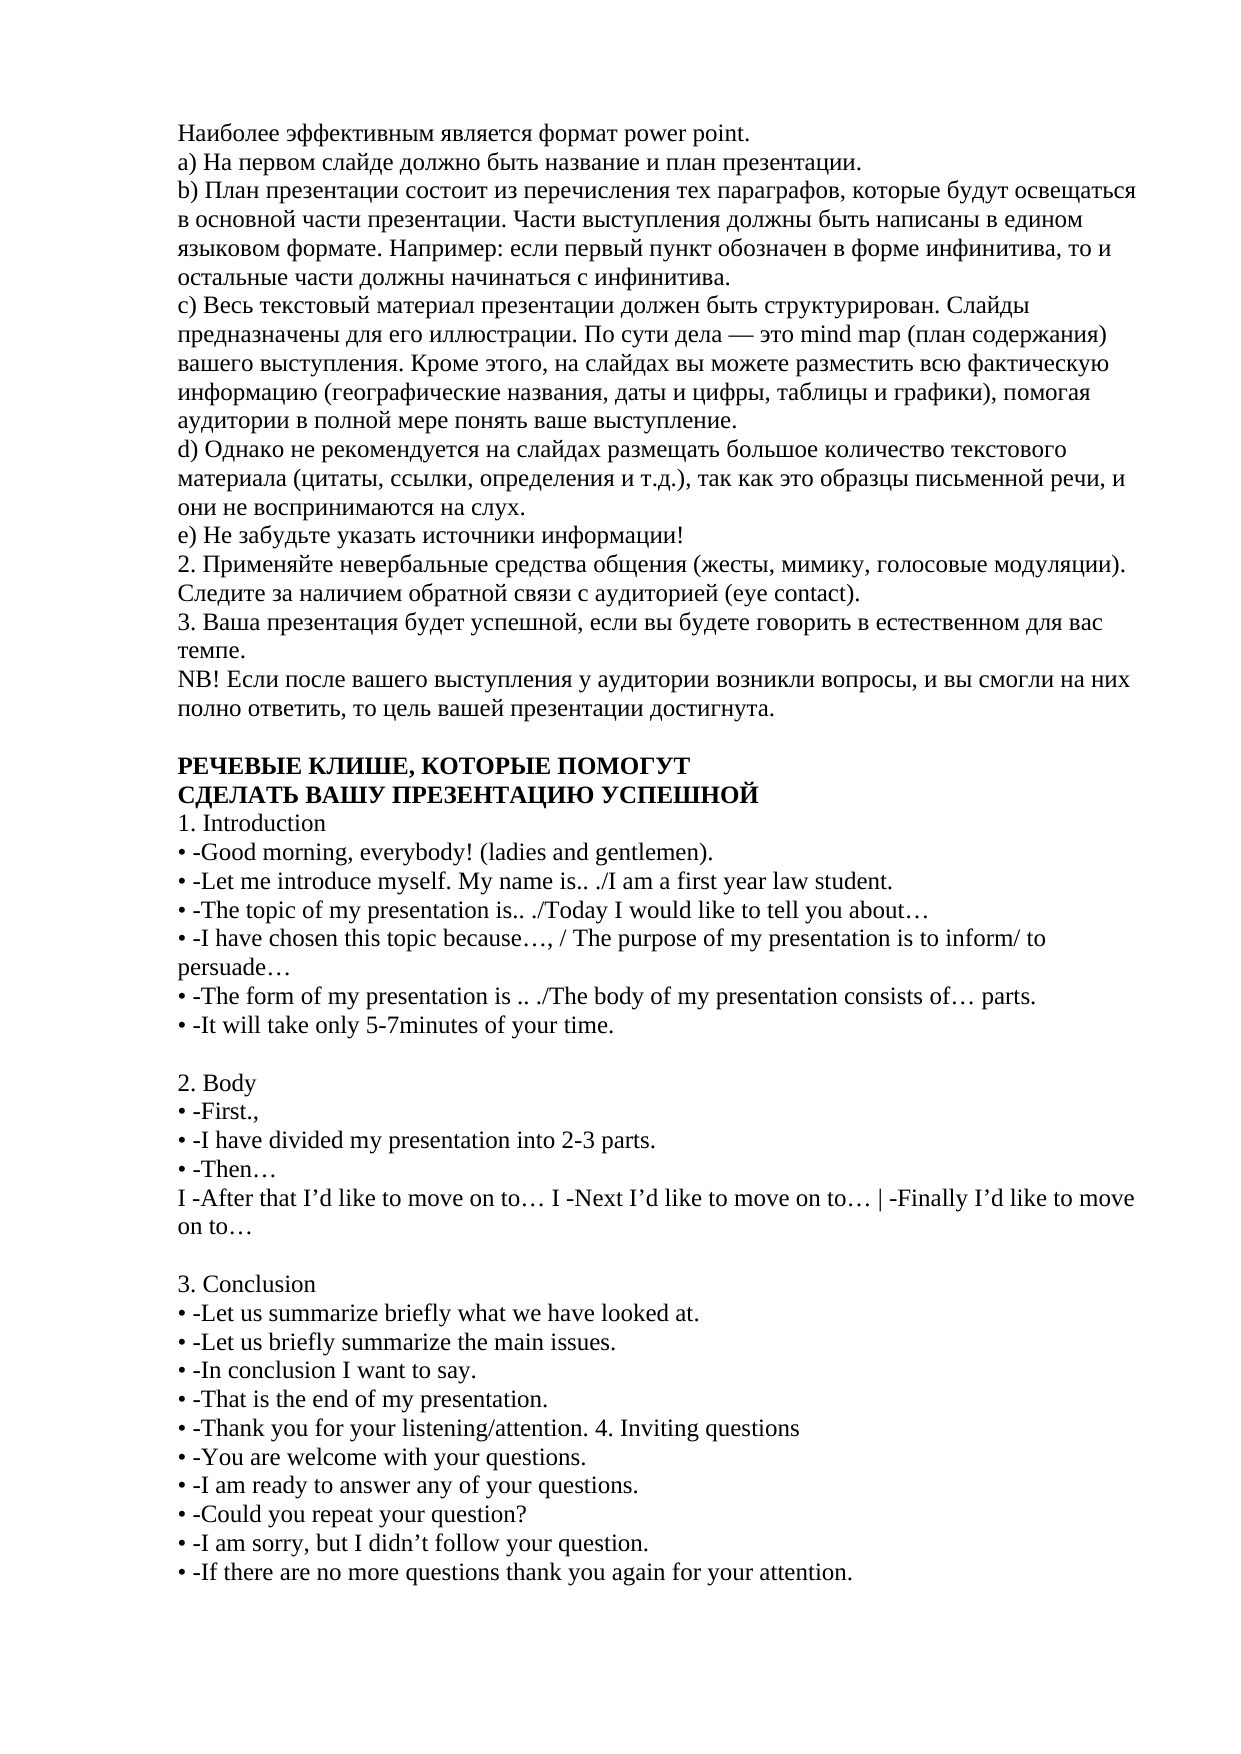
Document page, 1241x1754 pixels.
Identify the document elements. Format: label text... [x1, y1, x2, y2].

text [177, 118, 1152, 722]
text 3. Conclusion • -Let us summarize briefly what we have looked at. • -Let us briefly summarize the main issues. • -In conclusion I want to say. • -That is the end of my presentation. • -Thank you for your listening/attention. 4. Inviting questions • -You are welcome with your questions. • -I am ready to answer any of your questions. • -Could you repeat your question? • -I am sorry, but I didn’t follow your question. • -If there are no more questions thank you again for your attention. [177, 1269, 1152, 1586]
text РЕЧЕВЫЕ КЛИШЕ, КОТОРЫЕ ПОМОГУТ СДЕЛАТЬ ВАШУ ПРЕЗЕНТАЦИЮ УСПЕШНОЙ 1. Introduction • -Good morning, everybody! (ladies and gentlemen). • -Let me introduce myself. My name is.. ./I am a first year law student. • -The topic of my presentation is.. ./Today I would like to tell you about… • -I have chosen this topic because…, / The purpose of my presentation is to inform/ to persuade… • -The form of my presentation is .. ./The body of my presentation consists of… parts. • -It will take only 5-7minutes of your time. [177, 751, 1152, 1038]
text 2. Body • -First., • -I have divided my presentation into 2-3 parts. • -Then… I -After that I’d like to move on to… I -Next I’d like to move on to… | -Finally I’d like to move on to… [177, 1068, 1152, 1240]
